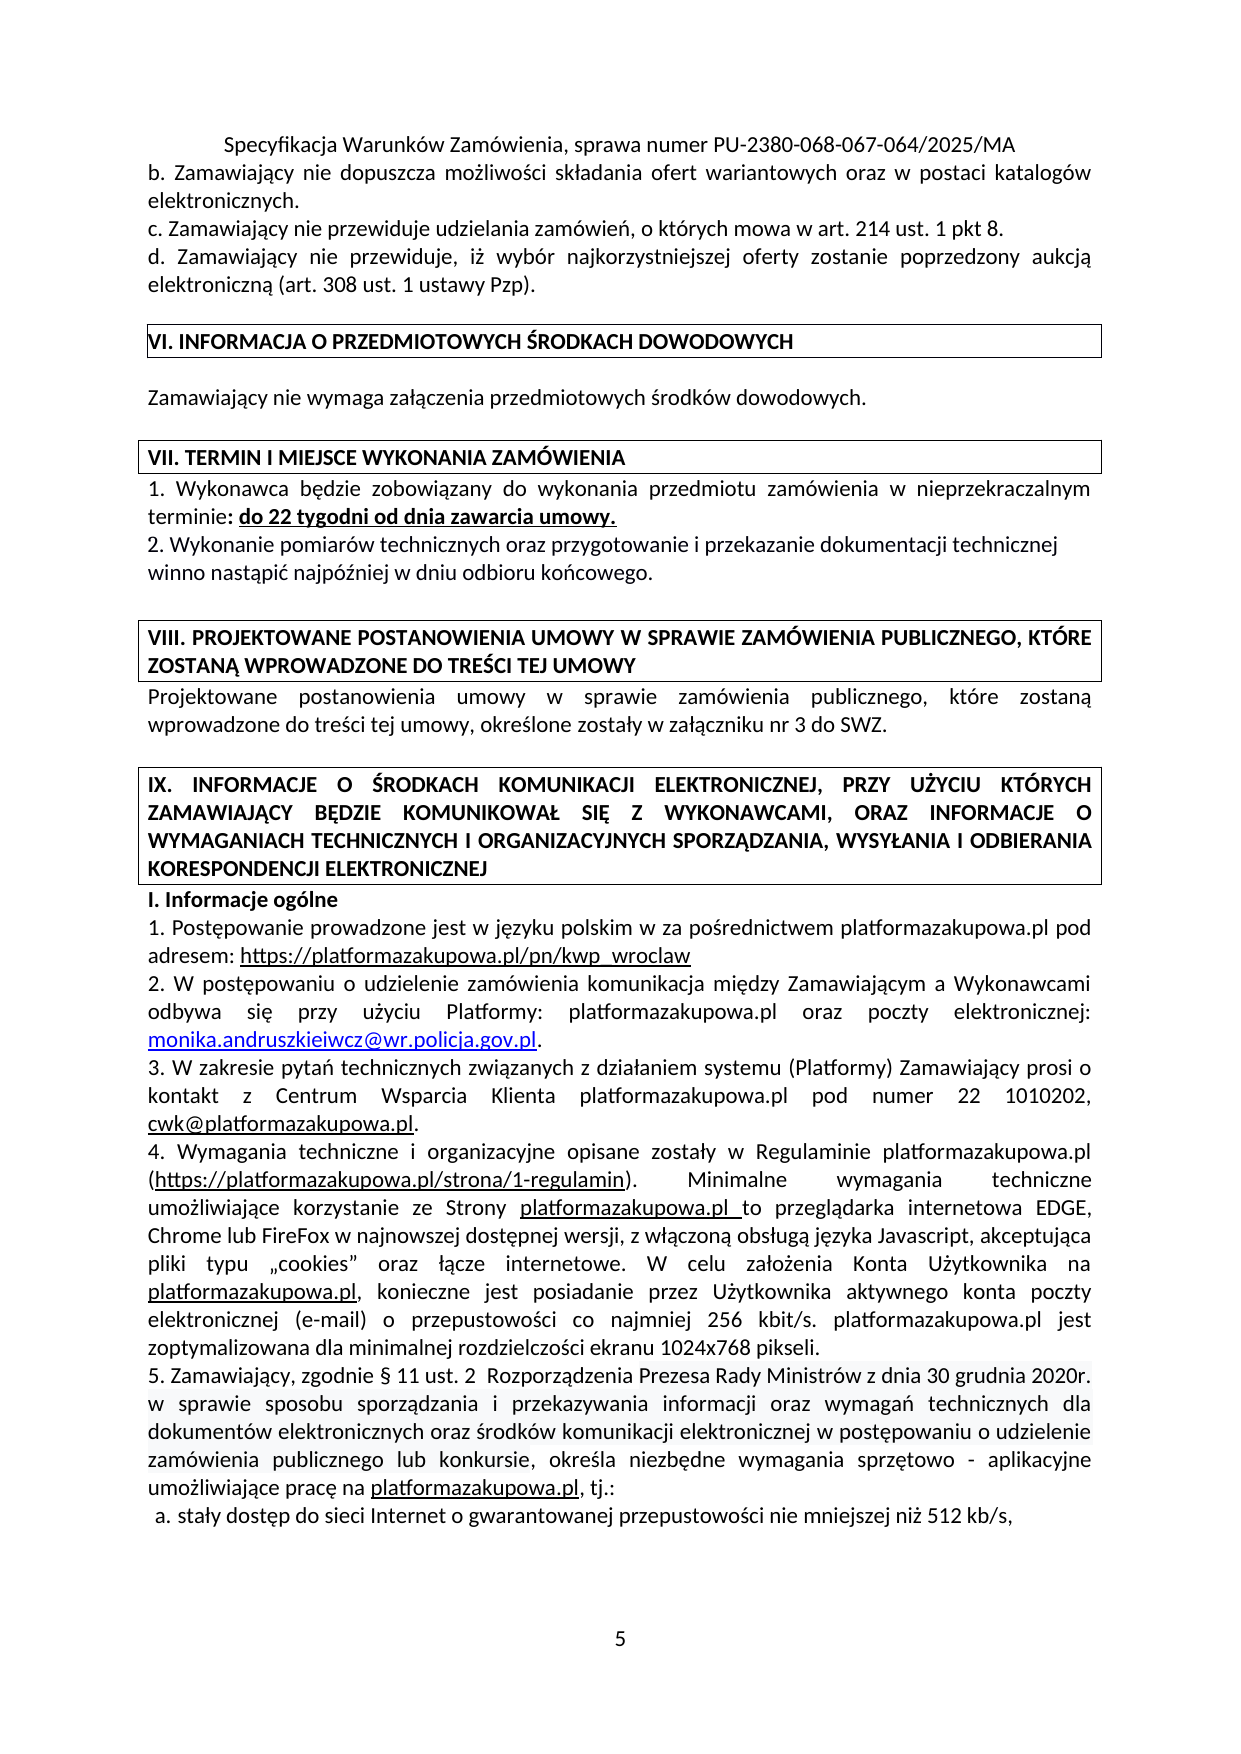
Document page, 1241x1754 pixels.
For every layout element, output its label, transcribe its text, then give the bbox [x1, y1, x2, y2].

text 4. Wymagania techniczne i organizacyjne opisane zostały w Regulaminie platformazakupowa.pl (https://platformazakupowa.pl/strona/1-regulamin). Minimalne wymagania techniczne umożliwiające korzystanie ze Strony platformazakupowa.pl to przeglądarka internetowa EDGE, Chrome lub FireFox w najnowszej dostępnej wersji, z włączoną obsługą języka Javascript, akceptująca pliki typu „cookies” oraz łącze internetowe. W celu założenia Konta Użytkownika na platformazakupowa.pl, konieczne jest posiadanie przez Użytkownika aktywnego konta poczty elektronicznej (e-mail) o przepustowości co najmniej 256 kbit/s. platformazakupowa.pl jest zoptymalizowana dla minimalnej rozdzielczości ekranu 1024x768 pikseli. [148, 1137, 1093, 1361]
text 2. Wykonanie pomiarów technicznych oraz przygotowanie i przekazanie dokumentacji technicznej winno nastąpić najpóźniej w dniu odbioru końcowego. [148, 530, 1093, 586]
text c. Zamawiający nie przewiduje udzielania zamówień, o których mowa w art. 214 ust. 1 pkt 8. [148, 214, 1093, 242]
text 3. W zakresie pytań technicznych związanych z działaniem systemu (Platformy) Zamawiający prosi o kontakt z Centrum Wsparcia Klienta platformazakupowa.pl pod numer 22 1010202, cwk@platformazakupowa.pl. [148, 1053, 1093, 1137]
text Zamawiający nie wymaga załączenia przedmiotowych środków dowodowych. [148, 383, 1093, 412]
text I. Informacje ogólne [148, 885, 1093, 913]
text VII. TERMIN I MIEJSCE WYKONANIA ZAMÓWIENIA [139, 441, 1101, 473]
text d. Zamawiający nie przewiduje, iż wybór najkorzystniejszej oferty zostanie poprzedzony aukcją elektroniczną (art. 308 ust. 1 ustawy Pzp). [148, 242, 1093, 298]
text Projektowane postanowienia umowy w sprawie zamówienia publicznego, które zostaną wprowadzone do treści tej umowy, określone zostały w załączniku nr 3 do SWZ. [148, 682, 1093, 738]
text 1. Wykonawca będzie zobowiązany do wykonania przedmiotu zamówienia w nieprzekraczalnym terminie: do 22 tygodni od dnia zawarcia umowy. [148, 474, 1093, 530]
text VI. INFORMACJA O PRZEDMIOTOWYCH ŚRODKACH DOWODOWYCH [148, 325, 1101, 357]
text b. Zamawiający nie dopuszcza możliwości składania ofert wariantowych oraz w postaci katalogów elektronicznych. [148, 158, 1093, 214]
text 2. W postępowaniu o udzielenie zamówienia komunikacja między Zamawiającym a Wykonawcami odbywa się przy użyciu Platformy: platformazakupowa.pl oraz poczty elektronicznej: monika.andruszkieiwcz@wr.policja.gov.pl. [148, 969, 1093, 1053]
text 5. Zamawiający, zgodnie § 11 ust. 2 Rozporządzenia Prezesa Rady Ministrów z dnia 30 grudnia 2020r. w sprawie sposobu sporządzania i przekazywania informacji oraz wymagań technicznych dla dokumentów elektronicznych oraz środków komunikacji elektronicznej w postępowaniu o udzielenie zamówienia publicznego lub konkursie, określa niezbędne wymagania sprzętowo - aplikacyjne umożliwiające pracę na platformazakupowa.pl, tj.: [148, 1445, 1093, 1501]
text VIII. PROJEKTOWANE POSTANOWIENIA UMOWY W SPRAWIE ZAMÓWIENIA PUBLICZNEGO, KTÓRE ZOSTANĄ WPROWADZONE DO TREŚCI TEJ UMOWY [139, 621, 1101, 681]
text IX. INFORMACJE O ŚRODKACH KOMUNIKACJI ELEKTRONICZNEJ, PRZY UŻYCIU KTÓRYCH ZAMAWIAJĄCY BĘDZIE KOMUNIKOWAŁ SIĘ Z WYKONAWCAMI, ORAZ INFORMACJE O WYMAGANIACH TECHNICZNYCH I ORGANIZACYJNYCH SPORZĄDZANIA, WYSYŁANIA I ODBIERANIA KORESPONDENCJI ELEKTRONICZNEJ [139, 768, 1101, 884]
text 1. Postępowanie prowadzone jest w języku polskim w za pośrednictwem platformazakupowa.pl pod adresem: https://platformazakupowa.pl/pn/kwp_wroclaw [148, 913, 1093, 969]
list stały dostęp do sieci Internet o gwarantowanej przepustowości nie mniejszej niż 512 kb/s, [154, 1501, 1093, 1529]
